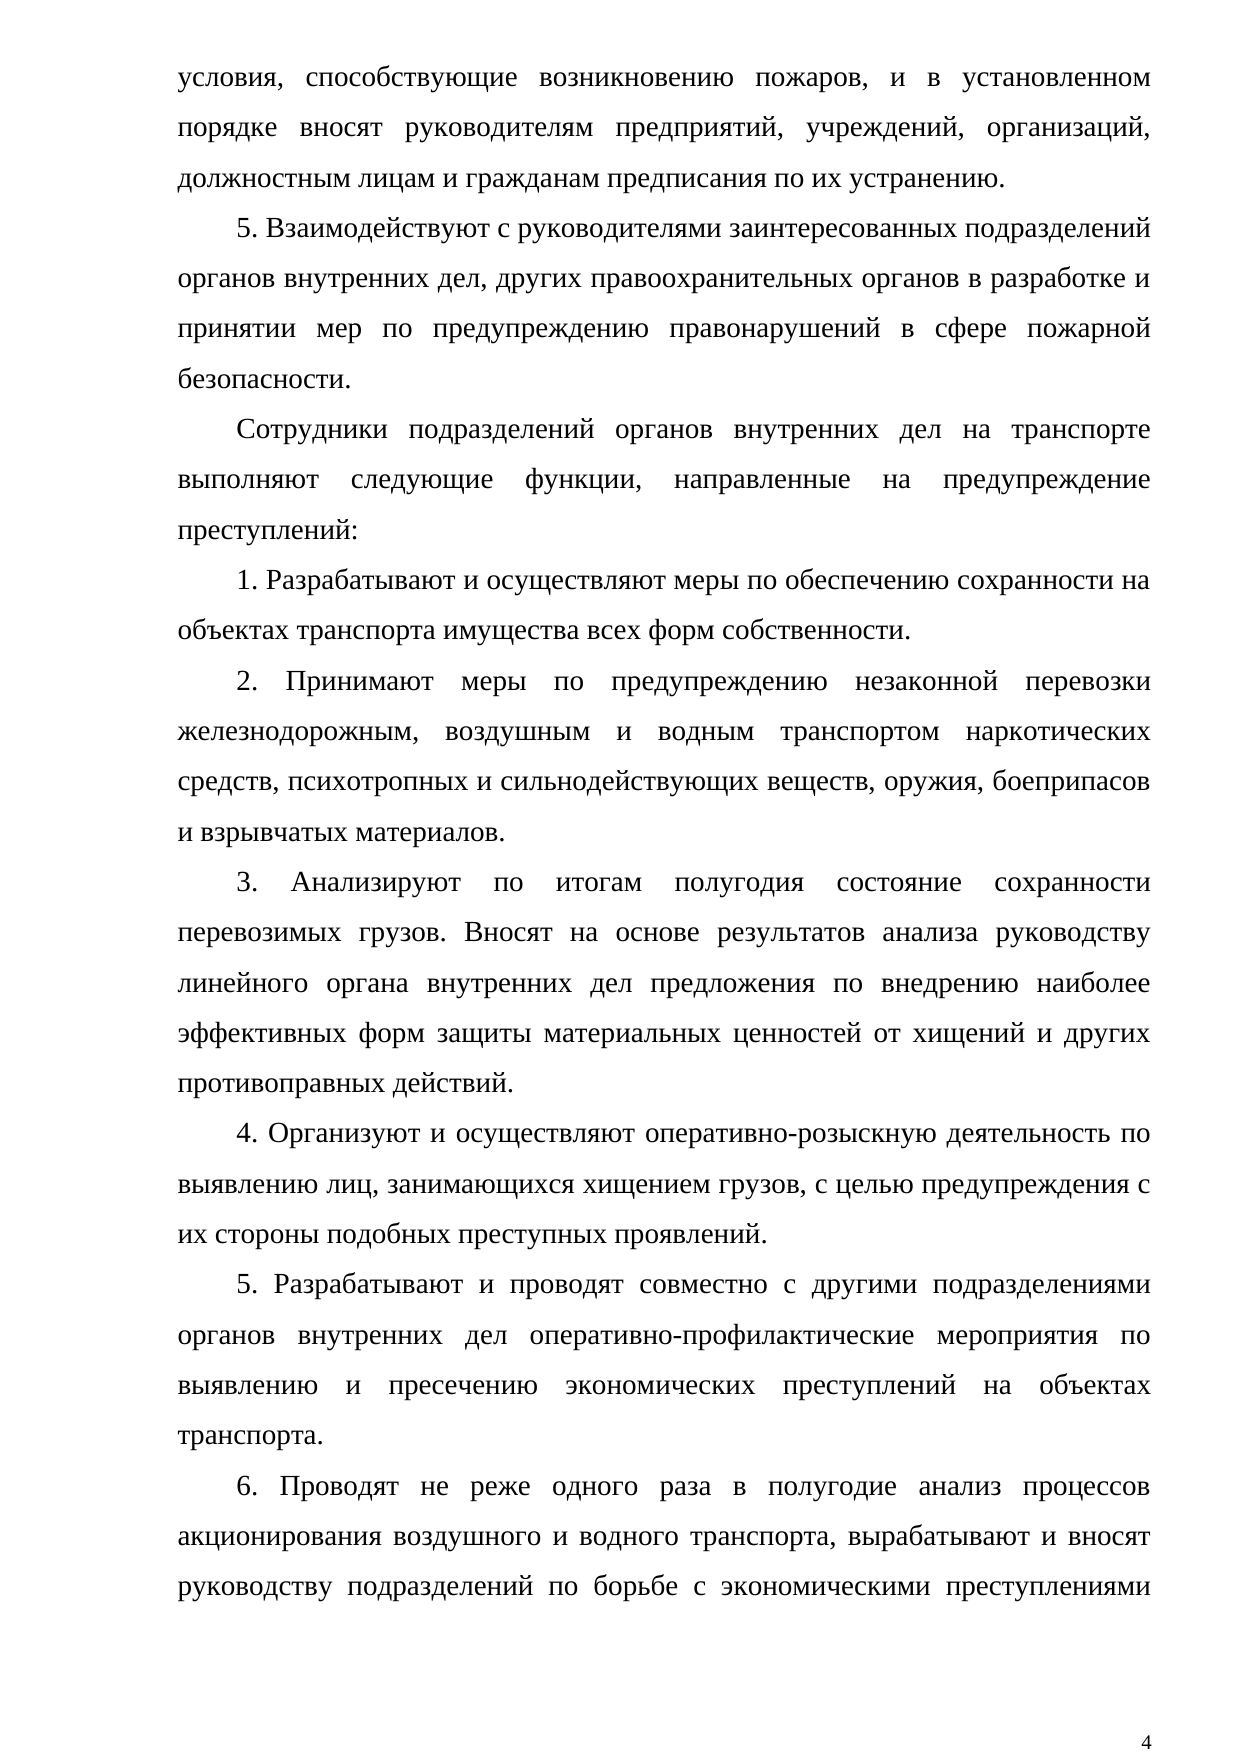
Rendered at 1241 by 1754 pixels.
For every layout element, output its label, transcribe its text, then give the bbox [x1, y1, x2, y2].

text 4. Организуют и осуществляют оперативно-розыскную деятельность по выявлению лиц, занимающихся хищением грузов, с целью предупреждения с их стороны подобных преступных проявлений. [177, 1116, 1152, 1250]
text 5. Разрабатывают и проводят совместно с другими подразделениями органов внутренних дел оперативно-профилактические мероприятия по выявлению и пресечению экономических преступлений на объектах транспорта. [177, 1267, 1152, 1451]
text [177, 59, 1152, 193]
text 5. Взаимодействуют с руководителями заинтересованных подразделений органов внутренних дел, других правоохранительных органов в разработке и принятии мер по предупреждению правонарушений в сфере пожарной безопасности. [177, 210, 1152, 394]
text 3. Анализируют по итогам полугодия состояние сохранности перевозимых грузов. Вносят на основе результатов анализа руководству линейного органа внутренних дел предложения по внедрению наиболее эффективных форм защиты материальных ценностей от хищений и других противоправных действий. [177, 864, 1152, 1099]
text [177, 1468, 1152, 1602]
text 2. Принимают меры по предупреждению незаконной перевозки железнодорожным, воздушным и водным транспортом наркотических средств, психотропных и сильнодействующих веществ, оружия, боеприпасов и взрывчатых материалов. [177, 663, 1152, 847]
text 1. Разрабатывают и осуществляют меры по обеспечению сохранности на объектах транспорта имущества всех форм собственности. [177, 562, 1152, 646]
text Сотрудники подразделений органов внутренних дел на транспорте выполняют следующие функции, направленные на предупреждение преступлений: [177, 411, 1152, 545]
